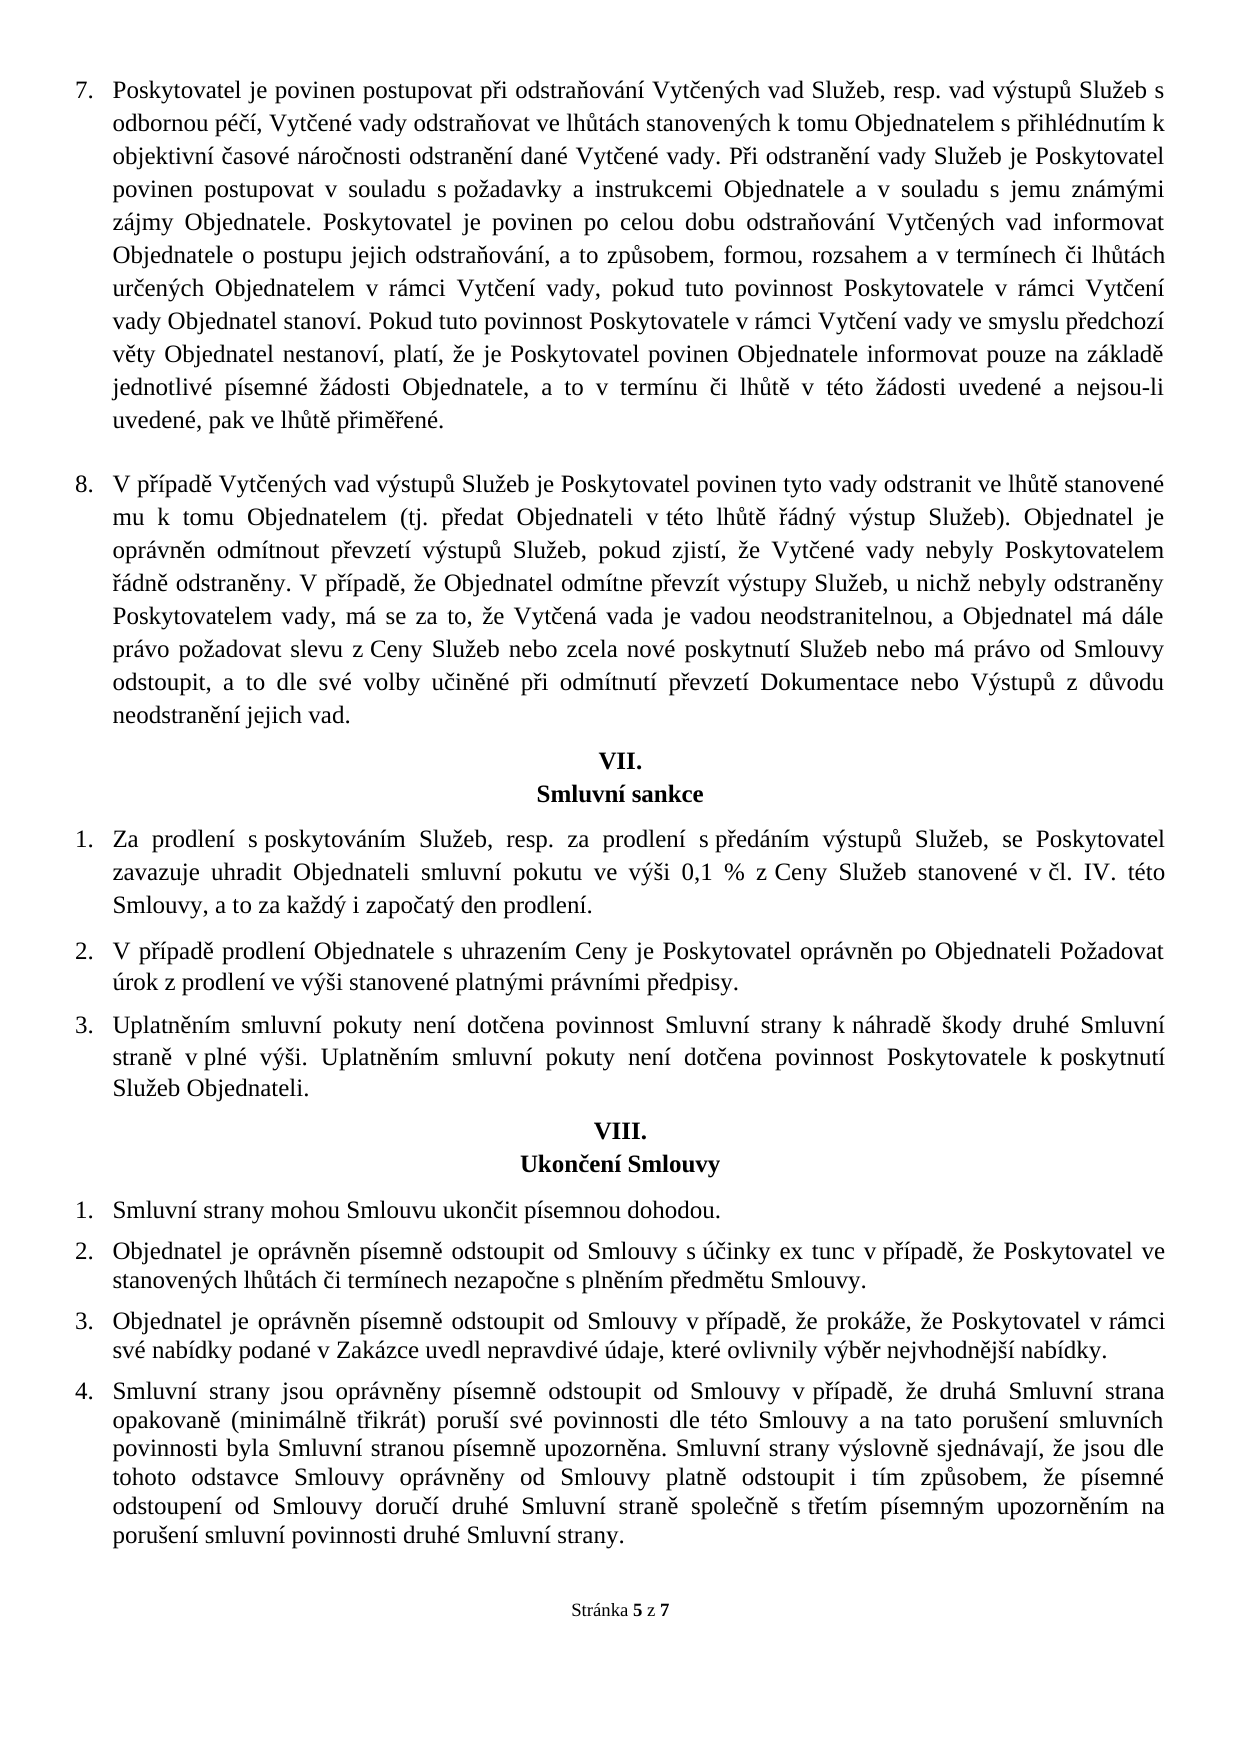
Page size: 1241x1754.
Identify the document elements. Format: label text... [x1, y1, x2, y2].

list Poskytovatel je povinen postupovat při odstraňování Vytčených vad Služeb, resp. vad výstupů Služeb s odbornou péčí, Vytčené vady odstraňovat ve lhůtách stanovených k tomu Objednatelem s přihlédnutím k objektivní časové náročnosti odstranění dané Vytčené vady. Při odstranění vady Služeb je Poskytovatel povinen postupovat v souladu s požadavky a instrukcemi Objednatele a v souladu s jemu známými zájmy Objednatele. Poskytovatel je povinen po celou dobu odstraňování Vytčených vad informovat Objednatele o postupu jejich odstraňování, a to způsobem, formou, rozsahem a v termínech či lhůtách určených Objednatelem v rámci Vytčení vady, pokud tuto povinnost Poskytovatele v rámci Vytčení vady Objednatel stanoví. Pokud tuto povinnost Poskytovatele v rámci Vytčení vady ve smyslu předchozí věty Objednatel nestanoví, platí, že je Poskytovatel povinen Objednatele informovat pouze na základě jednotlivé písemné žádosti Objednatele, a to v termínu či lhůtě v této žádosti uvedené a nejsou-li uvedené, pak ve lhůtě přiměřené. [75, 75, 1165, 434]
list Smluvní strany jsou oprávněny písemně odstoupit od Smlouvy v případě, že druhá Smluvní strana opakovaně (minimálně třikrát) poruší své povinnosti dle této Smlouvy a na tato porušení smluvních povinnosti byla Smluvní stranou písemně upozorněna. Smluvní strany výslovně sjednávají, že jsou dle tohoto odstavce Smlouvy oprávněny od Smlouvy platně odstoupit i tím způsobem, že písemné odstoupení od Smlouvy doručí druhé Smluvní straně společně s třetím písemným upozorněním na porušení smluvní povinnosti druhé Smluvní strany. [75, 1376, 1165, 1548]
text Smluvní sankce [75, 779, 1165, 808]
list V případě prodlení Objednatele s uhrazením Ceny je Poskytovatel oprávněn po Objednateli Požadovat úrok z prodlení ve výši stanovené platnými právními předpisy. [75, 936, 1165, 996]
list Za prodlení s poskytováním Služeb, resp. za prodlení s předáním výstupů Služeb, se Poskytovatel zavazuje uhradit Objednateli smluvní pokutu ve výši 0,1 % z Ceny Služeb stanovené v čl. IV. této Smlouvy, a to za každý i započatý den prodlení. [75, 824, 1165, 919]
list Smluvní strany mohou Smlouvu ukončit písemnou dohodou. [75, 1195, 1165, 1223]
list V případě Vytčených vad výstupů Služeb je Poskytovatel povinen tyto vady odstranit ve lhůtě stanovené mu k tomu Objednatelem (tj. předat Objednateli v této lhůtě řádný výstup Služeb). Objednatel je oprávněn odmítnout převzetí výstupů Služeb, pokud zjistí, že Vytčené vady nebyly Poskytovatelem řádně odstraněny. V případě, že Objednatel odmítne převzít výstupy Služeb, u nichž nebyly odstraněny Poskytovatelem vady, má se za to, že Vytčená vada je vadou neodstranitelnou, a Objednatel má dále právo požadovat slevu z Ceny Služeb nebo zcela nové poskytnutí Služeb nebo má právo od Smlouvy odstoupit, a to dle své volby učiněné při odmítnutí převzetí Dokumentace nebo Výstupů z důvodu neodstranění jejich vad. [75, 469, 1165, 729]
list Objednatel je oprávněn písemně odstoupit od Smlouvy s účinky ex tunc v případě, že Poskytovatel ve stanovených lhůtách či termínech nezapočne s plněním předmětu Smlouvy. [75, 1236, 1165, 1293]
text Ukončení Smlouvy [75, 1149, 1165, 1178]
text VIII. [75, 1116, 1165, 1145]
list Uplatněním smluvní pokuty není dotčena povinnost Smluvní strany k náhradě škody druhé Smluvní straně v plné výši. Uplatněním smluvní pokuty není dotčena povinnost Poskytovatele k poskytnutí Služeb Objednateli. [75, 1011, 1165, 1101]
text VII. [75, 746, 1165, 775]
list Objednatel je oprávněn písemně odstoupit od Smlouvy v případě, že prokáže, že Poskytovatel v rámci své nabídky podané v Zakázce uvedl nepravdivé údaje, které ovlivnily výběr nejvhodnější nabídky. [75, 1306, 1165, 1363]
